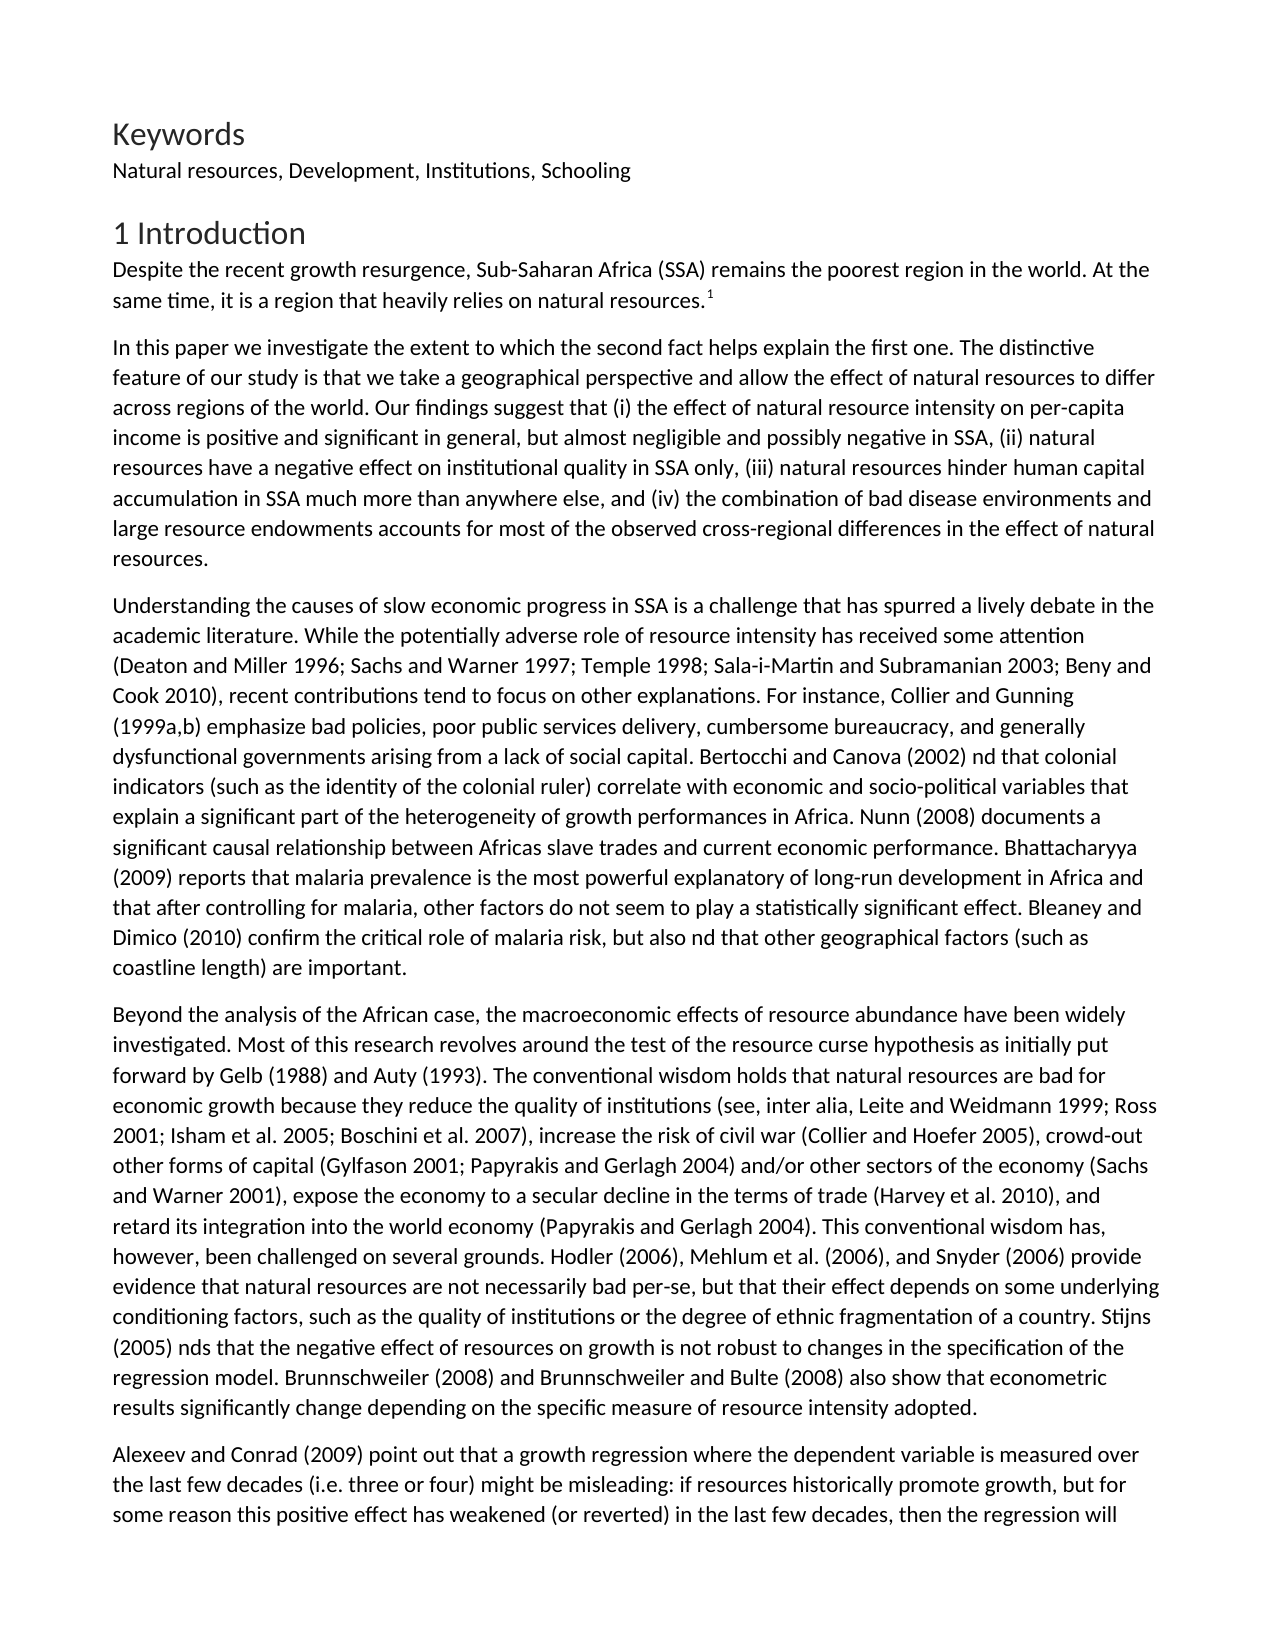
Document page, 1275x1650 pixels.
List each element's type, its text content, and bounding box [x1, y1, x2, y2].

text In this paper we investigate the extent to which the second fact helps explain the first one. The distinctive feature of our study is that we take a geographical perspective and allow the effect of natural resources to differ across regions of the world. Our findings suggest that (i) the effect of natural resource intensity on per-capita income is positive and significant in general, but almost negligible and possibly negative in SSA, (ii) natural resources have a negative effect on institutional quality in SSA only, (iii) natural resources hinder human capital accumulation in SSA much more than anywhere else, and (iv) the combination of bad disease environments and large resource endowments accounts for most of the observed cross-regional differences in the effect of natural resources. [112, 333, 1162, 572]
subtitle Keywords [112, 112, 1162, 153]
text Despite the recent growth resurgence, Sub-Saharan Africa (SSA) remains the poorest region in the world. At the same time, it is a region that heavily relies on natural resources.1 [112, 256, 1162, 314]
text Beyond the analysis of the African case, the macroeconomic effects of resource abundance have been widely investigated. Most of this research revolves around the test of the resource curse hypothesis as initially put forward by Gelb (1988) and Auty (1993). The conventional wisdom holds that natural resources are bad for economic growth because they reduce the quality of institutions (see, inter alia, Leite and Weidmann 1999; Ross 2001; Isham et al. 2005; Boschini et al. 2007), increase the risk of civil war (Collier and Hoefer 2005), crowd-out other forms of capital (Gylfason 2001; Papyrakis and Gerlagh 2004) and/or other sectors of the economy (Sachs and Warner 2001), expose the economy to a secular decline in the terms of trade (Harvey et al. 2010), and retard its integration into the world economy (Papyrakis and Gerlagh 2004). This conventional wisdom has, however, been challenged on several grounds. Hodler (2006), Mehlum et al. (2006), and Snyder (2006) provide evidence that natural resources are not necessarily bad per-se, but that their effect depends on some underlying conditioning factors, such as the quality of institutions or the degree of ethnic fragmentation of a country. Stijns (2005) nds that the negative effect of resources on growth is not robust to changes in the specification of the regression model. Brunnschweiler (2008) and Brunnschweiler and Bulte (2008) also show that econometric results significantly change depending on the specific measure of resource intensity adopted. [112, 1000, 1162, 1421]
subtitle 1 Introduction [112, 212, 1162, 252]
text Understanding the causes of slow economic progress in SSA is a challenge that has spurred a lively debate in the academic literature. While the potentially adverse role of resource intensity has received some attention (Deaton and Miller 1996; Sachs and Warner 1997; Temple 1998; Sala-i-Martin and Subramanian 2003; Beny and Cook 2010), recent contributions tend to focus on other explanations. For instance, Collier and Gunning (1999a,b) emphasize bad policies, poor public services delivery, cumbersome bureaucracy, and generally dysfunctional governments arising from a lack of social capital. Bertocchi and Canova (2002) nd that colonial indicators (such as the identity of the colonial ruler) correlate with economic and socio-political variables that explain a significant part of the heterogeneity of growth performances in Africa. Nunn (2008) documents a significant causal relationship between Africas slave trades and current economic performance. Bhattacharyya (2009) reports that malaria prevalence is the most powerful explanatory of long-run development in Africa and that after controlling for malaria, other factors do not seem to play a statistically significant effect. Bleaney and Dimico (2010) confirm the critical role of malaria risk, but also nd that other geographical factors (such as coastline length) are important. [112, 591, 1162, 982]
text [112, 1440, 1162, 1528]
text Natural resources, Development, Institutions, Schooling [112, 156, 1162, 184]
